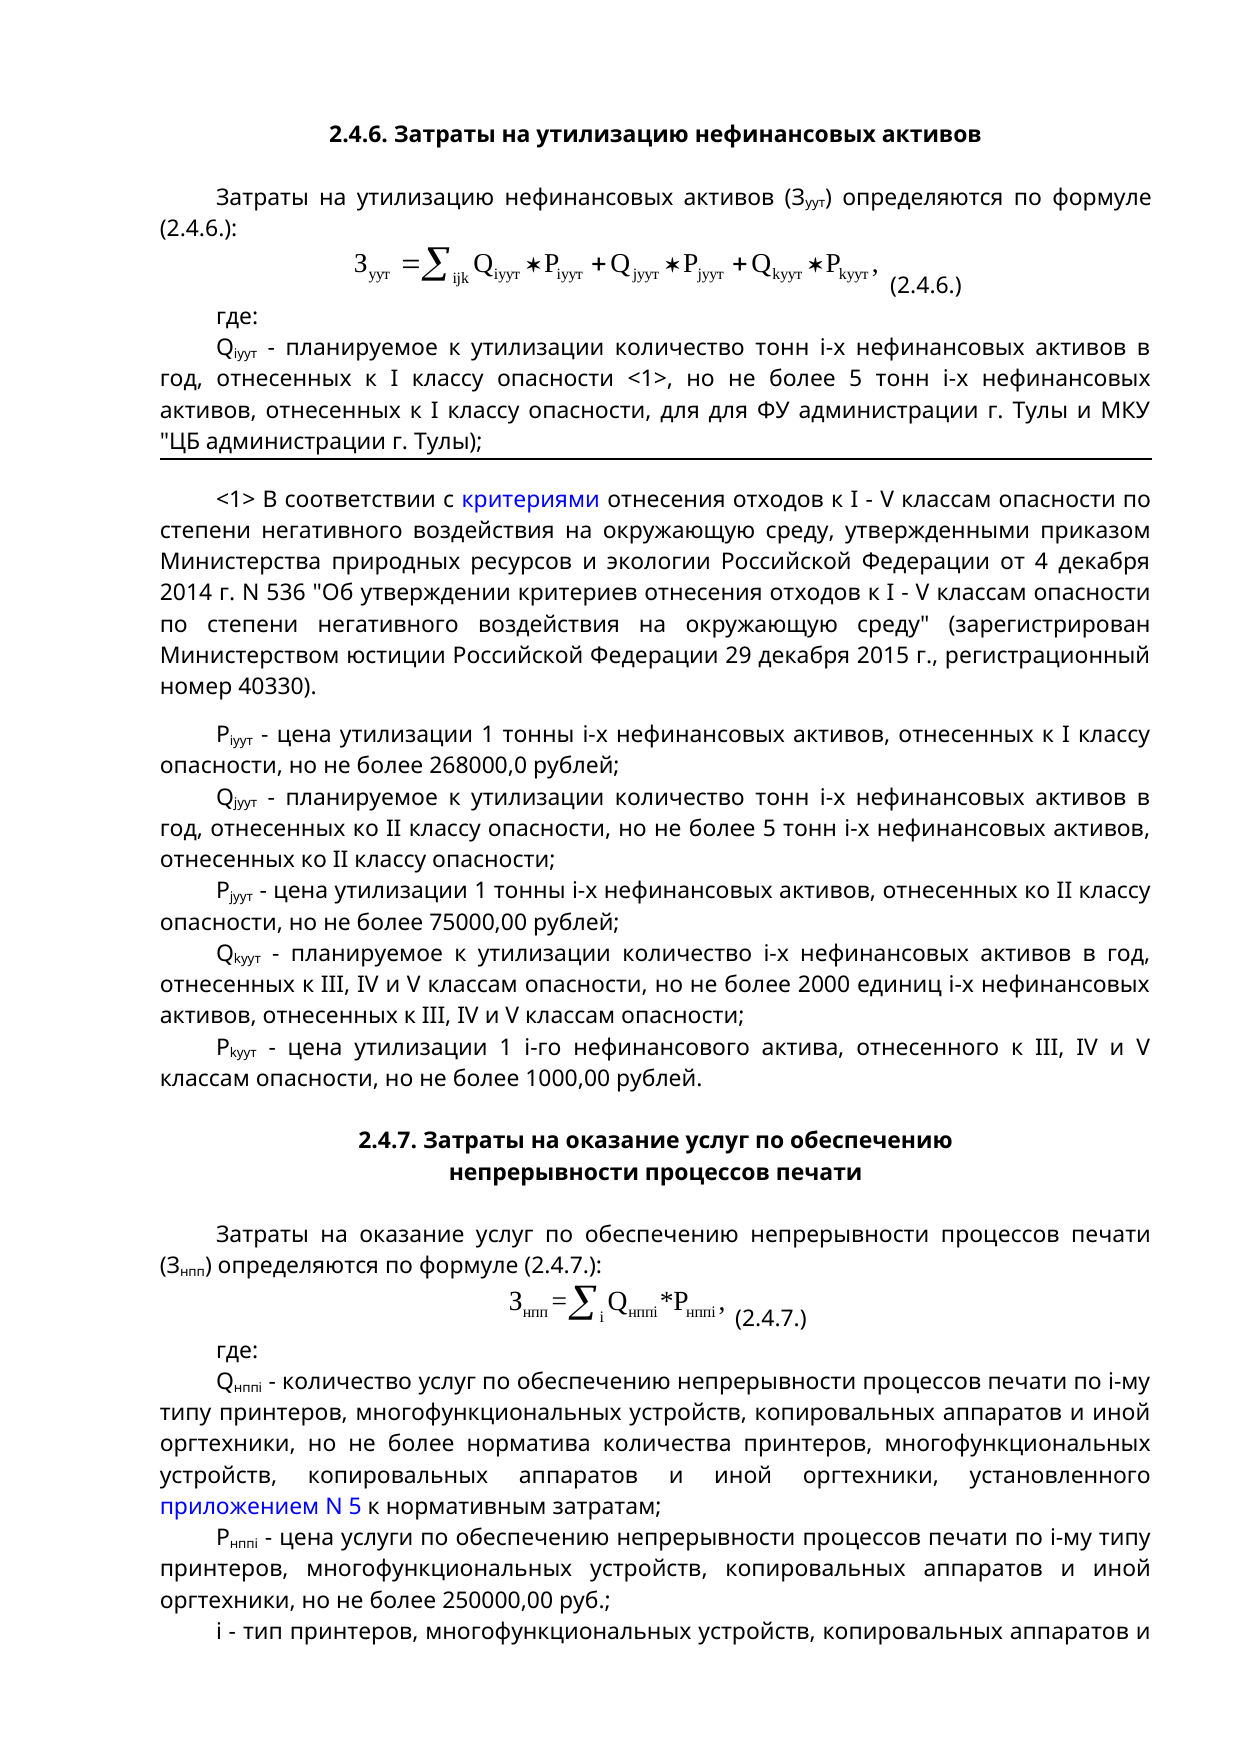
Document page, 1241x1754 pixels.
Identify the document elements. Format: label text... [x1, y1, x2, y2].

text (2.4.7.) [159, 1281, 1152, 1333]
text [159, 1615, 1152, 1646]
text Pнппi - цена услуги по обеспечению непрерывности процессов печати по i-му типу принтеров, многофункциональных устройств, копировальных аппаратов и иной оргтехники, но не более 250000,00 руб.; [159, 1521, 1152, 1615]
text Piуут - цена утилизации 1 тонны i-х нефинансовых активов, отнесенных к I классу опасности, но не более 268000,0 рублей; [159, 718, 1152, 781]
text Pkуут - цена утилизации 1 i-го нефинансового актива, отнесенного к III, IV и V классам опасности, но не более 1000,00 рублей. [159, 1031, 1152, 1093]
title 2.4.7. Затраты на оказание услуг по обеспечению [159, 1124, 1152, 1156]
title 2.4.6. Затраты на утилизацию нефинансовых активов [159, 118, 1152, 149]
text <1> В соответствии с критериями отнесения отходов к I - V классам опасности по степени негативного воздействия на окружающую среду, утвержденными приказом Министерства природных ресурсов и экологии Российской Федерации от 4 декабря 2014 г. N 536 "Об утверждении критериев отнесения отходов к I - V классам опасности по степени негативного воздействия на окружающую среду" (зарегистрирован Министерством юстиции Российской Федерации 29 декабря 2015 г., регистрационный номер 40330). [159, 483, 1152, 701]
title непрерывности процессов печати [159, 1156, 1152, 1187]
text где: [159, 300, 1152, 331]
text Qjуут - планируемое к утилизации количество тонн i-х нефинансовых активов в год, отнесенных ко II классу опасности, но не более 5 тонн i-х нефинансовых активов, отнесенных ко II классу опасности; [159, 781, 1152, 874]
text Qнппi - количество услуг по обеспечению непрерывности процессов печати по i-му типу принтеров, многофункциональных устройств, копировальных аппаратов и иной оргтехники, но не более норматива количества принтеров, многофункциональных устройств, копировальных аппаратов и иной оргтехники, установленного приложением N 5 к нормативным затратам; [159, 1365, 1152, 1521]
text (2.4.6.) [159, 243, 1152, 300]
text Затраты на утилизацию нефинансовых активов (Зуут) определяются по формуле (2.4.6.): [159, 181, 1152, 243]
text Qkуут - планируемое к утилизации количество i-х нефинансовых активов в год, отнесенных к III, IV и V классам опасности, но не более 2000 единиц i-х нефинансовых активов, отнесенных к III, IV и V классам опасности; [159, 937, 1152, 1031]
text Pjуут - цена утилизации 1 тонны i-х нефинансовых активов, отнесенных ко II классу опасности, но не более 75000,00 рублей; [159, 874, 1152, 937]
text Qiуут - планируемое к утилизации количество тонн i-х нефинансовых активов в год, отнесенных к I классу опасности <1>, но не более 5 тонн i-х нефинансовых активов, отнесенных к I классу опасности, для для ФУ администрации г. Тулы и МКУ "ЦБ администрации г. Тулы); [159, 331, 1152, 460]
text Затраты на оказание услуг по обеспечению непрерывности процессов печати (Знпп) определяются по формуле (2.4.7.): [159, 1218, 1152, 1281]
text где: [159, 1333, 1152, 1365]
